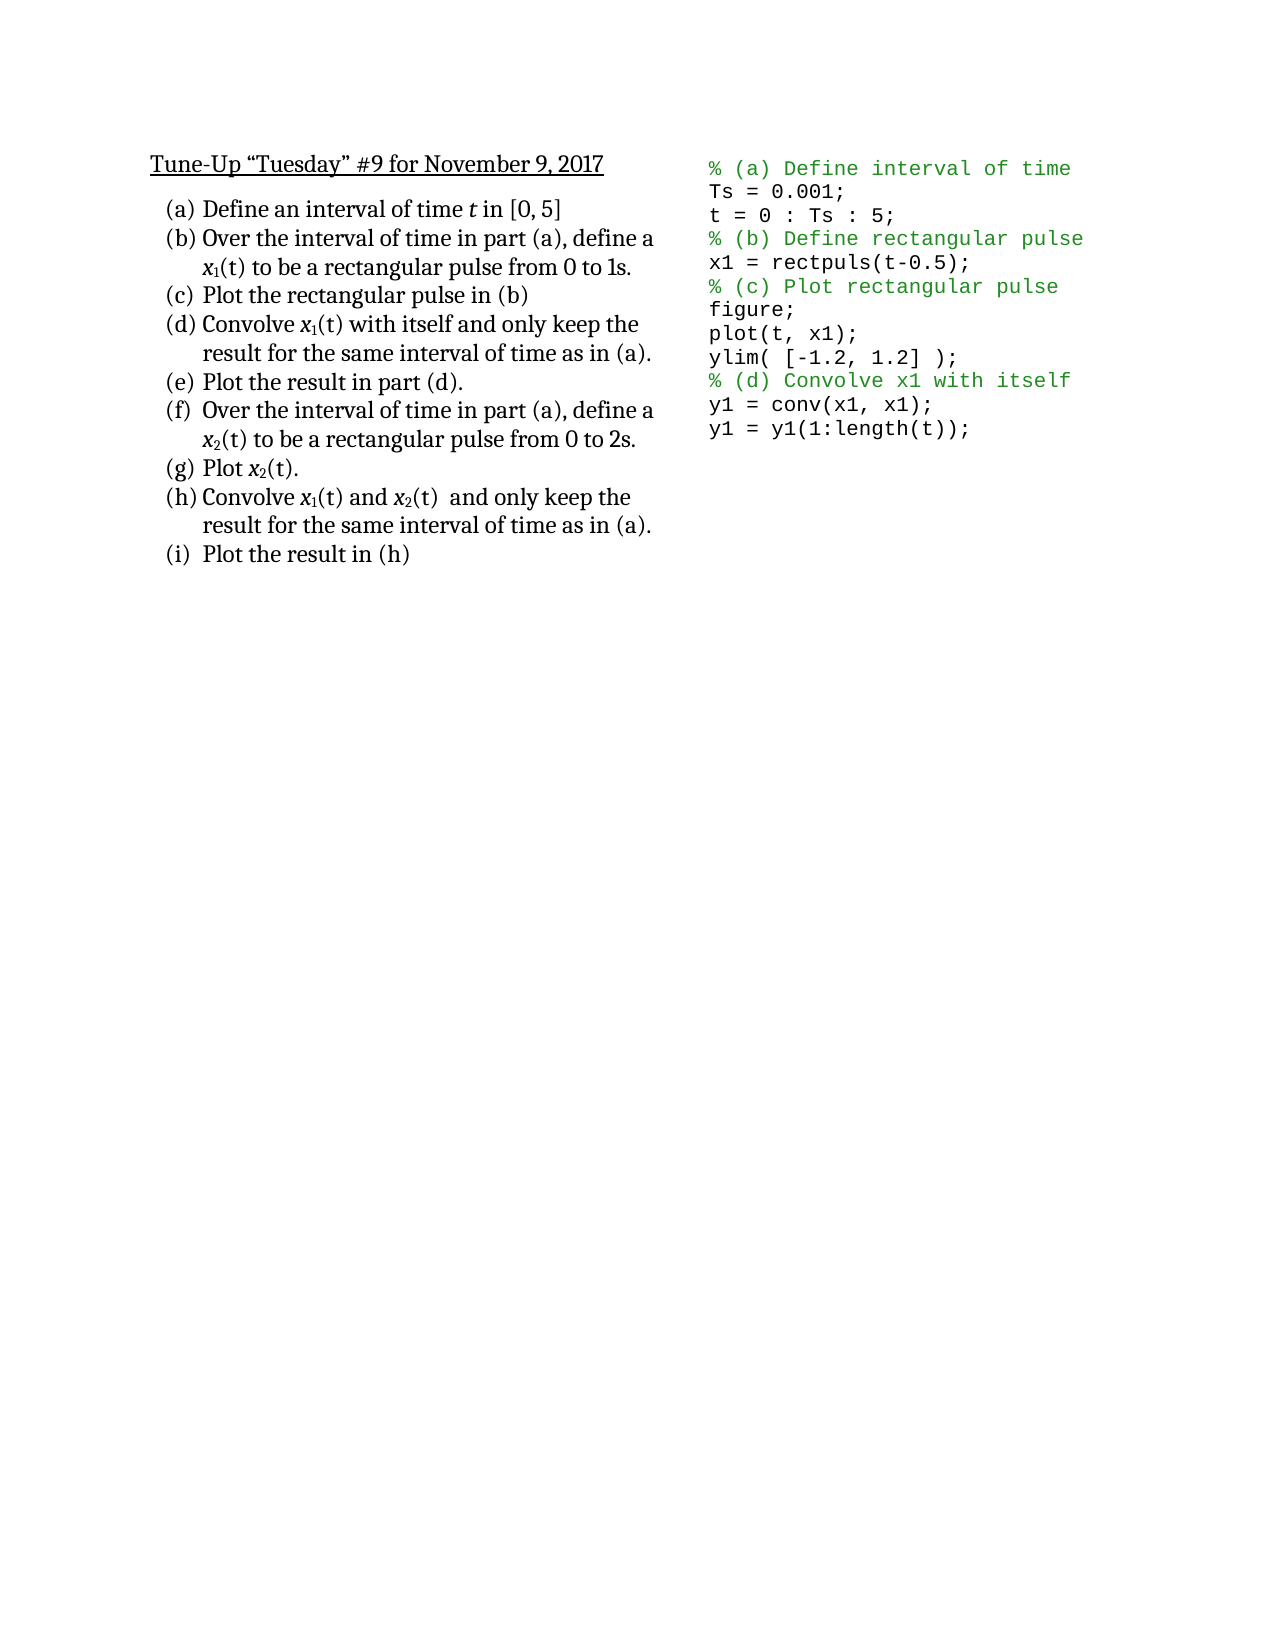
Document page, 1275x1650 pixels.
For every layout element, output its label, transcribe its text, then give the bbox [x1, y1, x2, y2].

list Tune-Up “Tuesday” #9 for November 9, 2017 [150, 150, 1125, 179]
